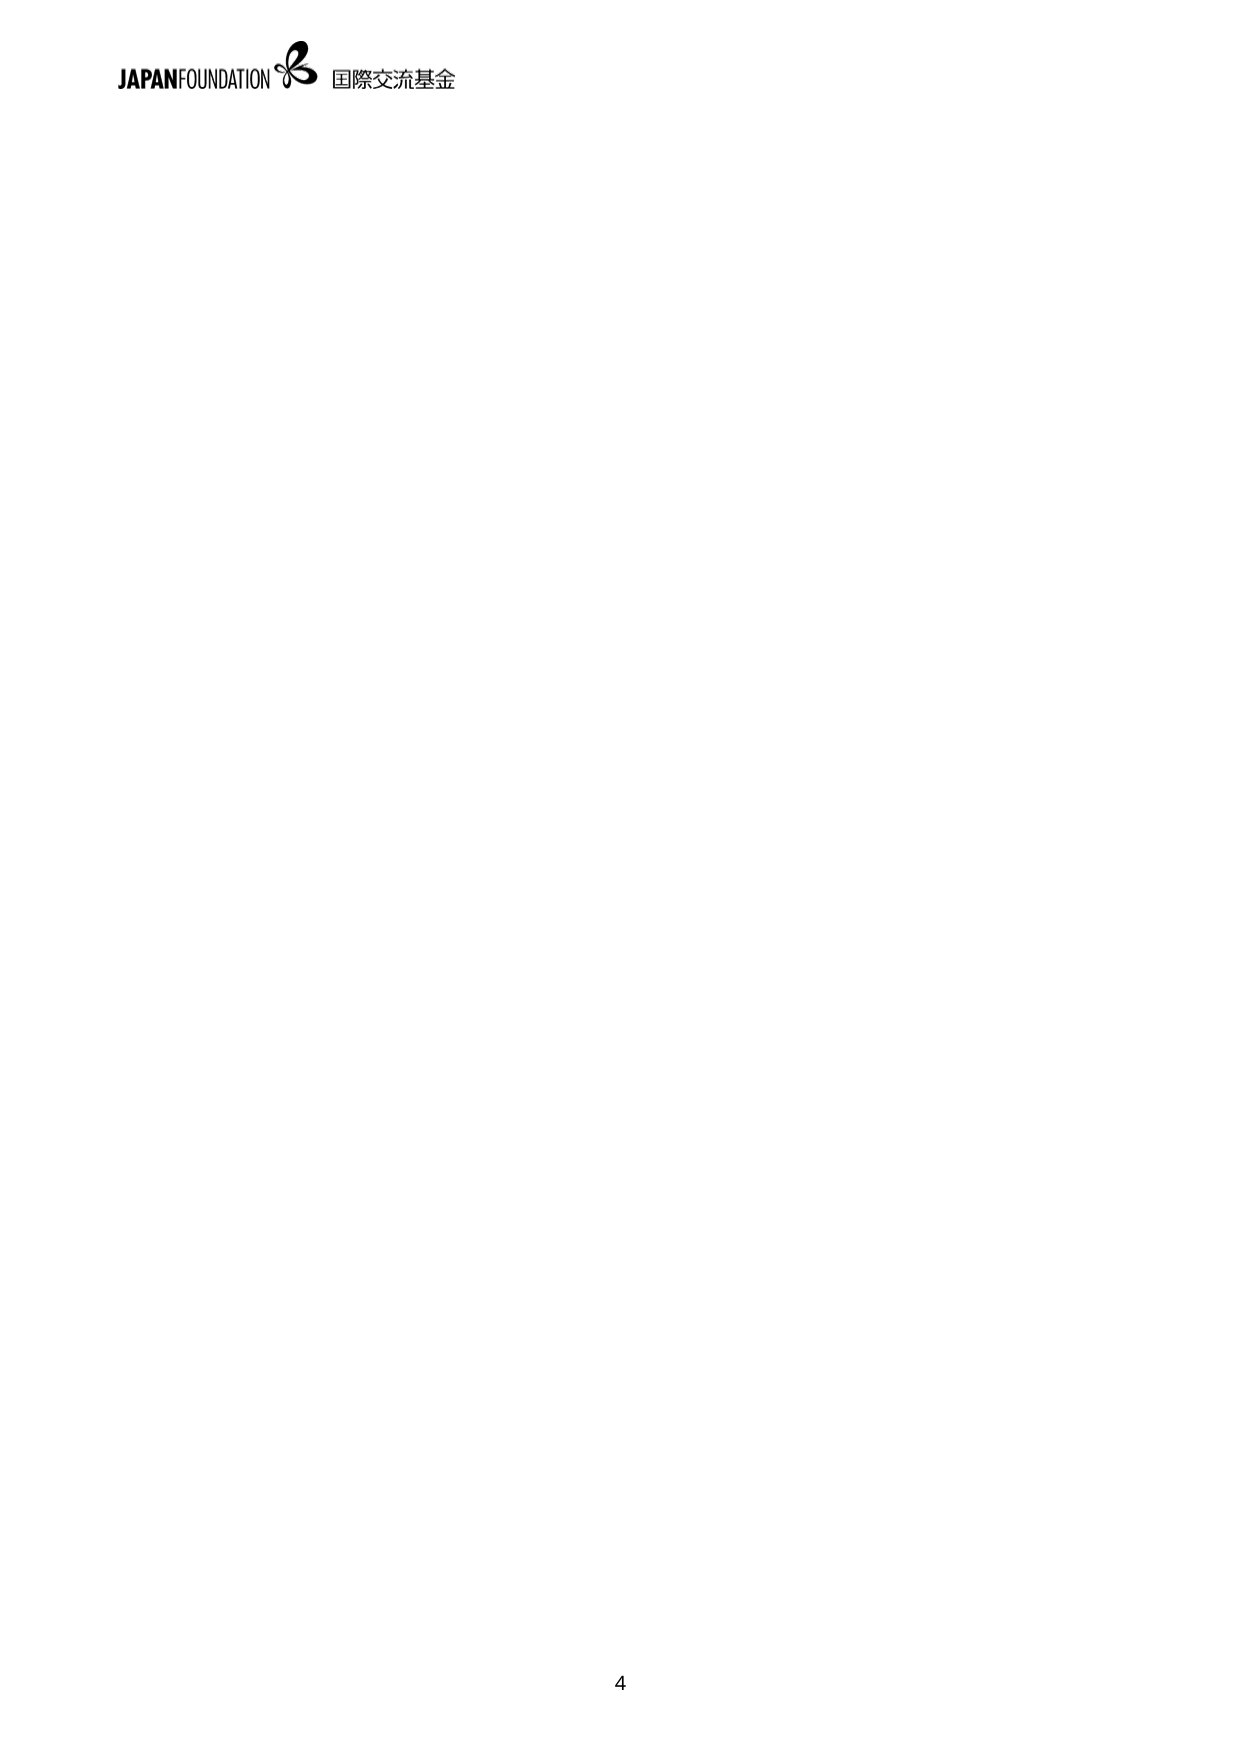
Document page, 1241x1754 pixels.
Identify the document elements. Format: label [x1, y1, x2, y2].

picture [118, 41, 455, 89]
